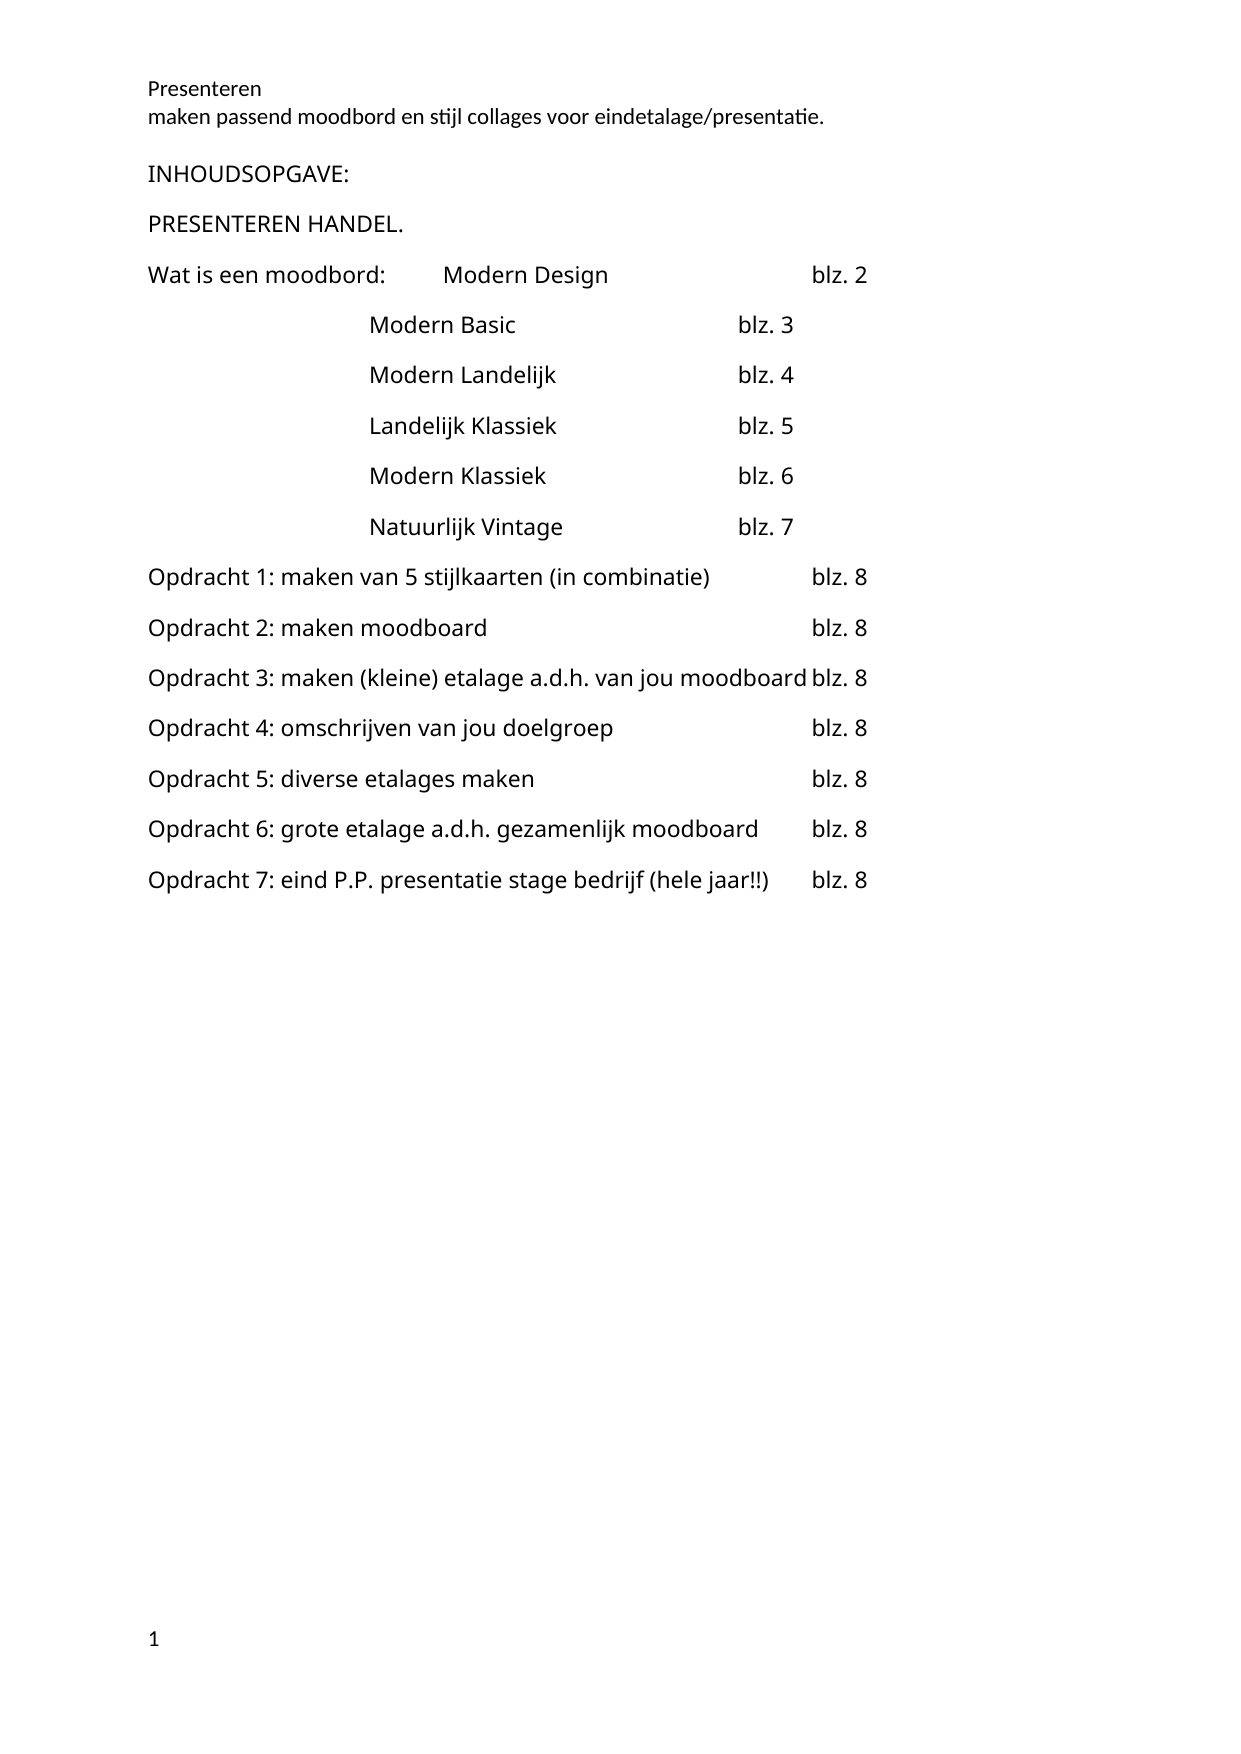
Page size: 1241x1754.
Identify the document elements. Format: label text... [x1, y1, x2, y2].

text Modern Landelijk blz. 4 [148, 359, 1093, 391]
text Landelijk Klassiek blz. 5 [148, 410, 1093, 441]
text PRESENTEREN HANDEL. [148, 208, 1093, 239]
text Opdracht 7: eind P.P. presentatie stage bedrijf (hele jaar!!) blz. 8 [148, 864, 1093, 895]
text Modern Basic blz. 3 [148, 309, 1093, 340]
text Natuurlijk Vintage blz. 7 [295, 511, 1093, 542]
text Opdracht 2: maken moodboard blz. 8 [148, 612, 1093, 643]
text Opdracht 6: grote etalage a.d.h. gezamenlijk moodboard blz. 8 [148, 813, 1093, 844]
text Opdracht 4: omschrijven van jou doelgroep blz. 8 [148, 712, 1093, 744]
text Opdracht 3: maken (kleine) etalage a.d.h. van jou moodboard blz. 8 [148, 662, 1093, 693]
text Modern Klassiek blz. 6 [295, 460, 1093, 492]
text Wat is een moodbord: Modern Design blz. 2 [148, 259, 1093, 290]
text Opdracht 1: maken van 5 stijlkaarten (in combinatie) blz. 8 [148, 561, 1093, 592]
text Opdracht 5: diverse etalages maken blz. 8 [148, 763, 1093, 794]
text INHOUDSOPGAVE: [148, 158, 1093, 189]
